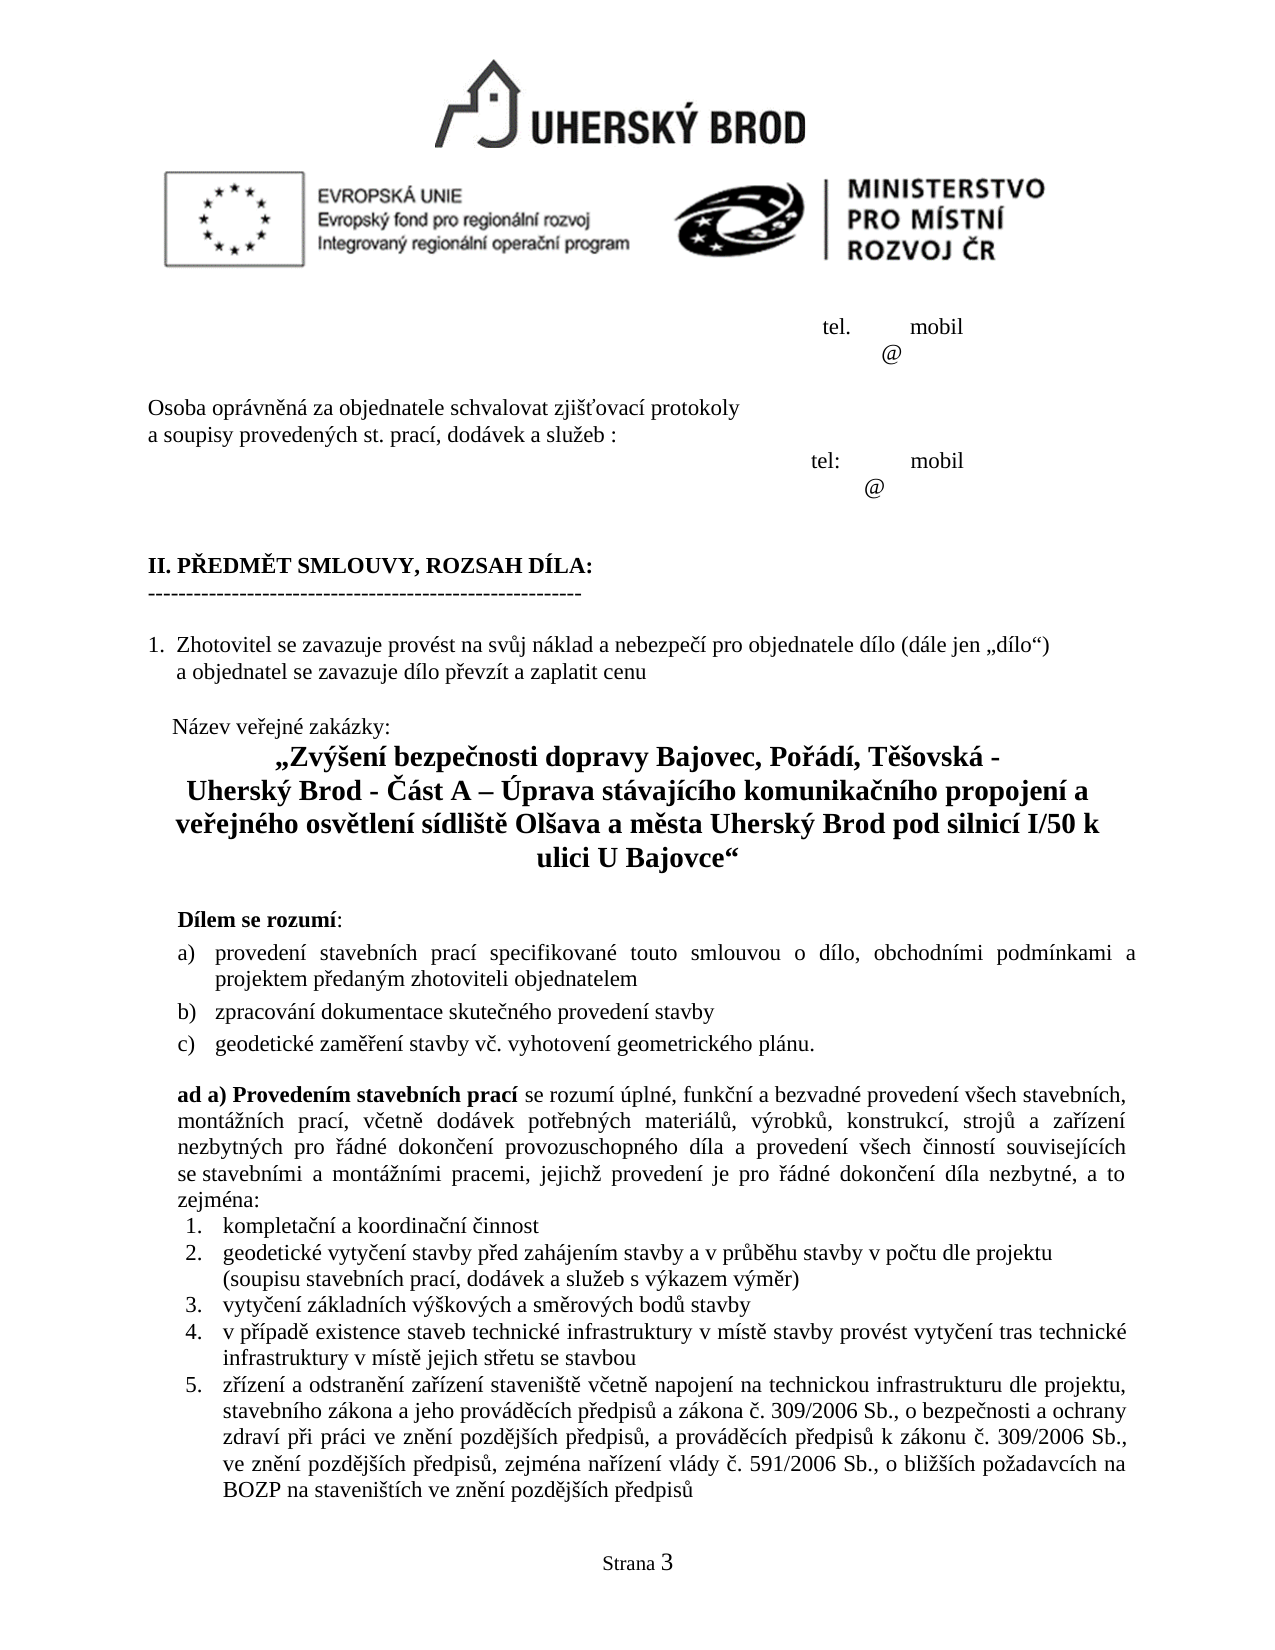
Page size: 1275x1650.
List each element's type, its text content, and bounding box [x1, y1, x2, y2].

list geodetické vytyčení stavby před zahájením stavby a v průběhu stavby v počtu dle projektu (soupisu stavebních prací, dodávek a služeb s výkazem výměr) [185, 1239, 1127, 1292]
text tel: mobil [148, 447, 1137, 473]
text @ [148, 339, 1127, 366]
text a soupisy provedených st. prací, dodávek a služeb : [148, 421, 1137, 447]
list vytyčení základních výškových a směrových bodů stavby [185, 1292, 1127, 1318]
text a objednatel se zavazuje dílo převzít a zaplatit cenu [148, 658, 1137, 684]
text @ [148, 473, 1137, 500]
text Uherský Brod - Část A – Úprava stávajícího komunikačního propojení a veřejného osvětlení sídliště Olšava a města Uherský Brod pod silnicí I/50 k ulici U Bajovce“ [148, 773, 1127, 873]
text 1. Zhotovitel se zavazuje provést na svůj náklad a nebezpečí pro objednatele dílo (dále jen „dílo“) [148, 632, 1137, 658]
list kompletační a koordinační činnost [185, 1212, 1127, 1239]
list zpracování dokumentace skutečného provedení stavby [177, 998, 1137, 1024]
picture [147, 59, 1061, 285]
text ad a) Provedením stavebních prací se rozumí úplné, funkční a bezvadné provedení všech stavebních, montážních prací, včetně dodávek potřebných materiálů, výrobků, konstrukcí, strojů a zařízení nezbytných pro řádné dokončení provozuschopného díla a provedení všech činností souvisejících se stavebními a montážními pracemi, jejichž provedení je pro řádné dokončení díla nezbytné, a to zejména: [148, 1081, 1127, 1212]
text --------------------------------------------------------- [148, 579, 1137, 605]
list v případě existence staveb technické infrastruktury v místě stavby provést vytyčení tras technické infrastruktury v místě jejich střetu se stavbou [185, 1318, 1127, 1371]
text „Zvýšení bezpečnosti dopravy Bajovec, Pořádí, Těšovská - [148, 739, 1127, 773]
text II. PŘEDMĚT SMLOUVY, ROZSAH DÍLA: [148, 552, 1137, 579]
list zřízení a odstranění zařízení staveniště včetně napojení na technickou infrastrukturu dle projektu, stavebního zákona a jeho prováděcích předpisů a zákona č. 309/2006 Sb., o bezpečnosti a ochrany zdraví při práci ve znění pozdějších předpisů, a prováděcích předpisů k zákonu č. 309/2006 Sb., ve znění pozdějších předpisů, zejména nařízení vlády č. 591/2006 Sb., o bližších požadavcích na BOZP na staveništích ve znění pozdějších předpisů [185, 1371, 1127, 1502]
text tel. mobil [148, 313, 1127, 339]
list provedení stavebních prací specifikované touto smlouvou o dílo, obchodními podmínkami a projektem předaným zhotoviteli objednatelem [177, 939, 1137, 991]
text Název veřejné zakázky: [103, 713, 1137, 739]
list geodetické zaměření stavby vč. vyhotovení geometrického plánu. [177, 1030, 1137, 1057]
text Osoba oprávněná za objednatele schvalovat zjišťovací protokoly [148, 394, 1137, 421]
text Dílem se rozumí: [177, 906, 1137, 932]
